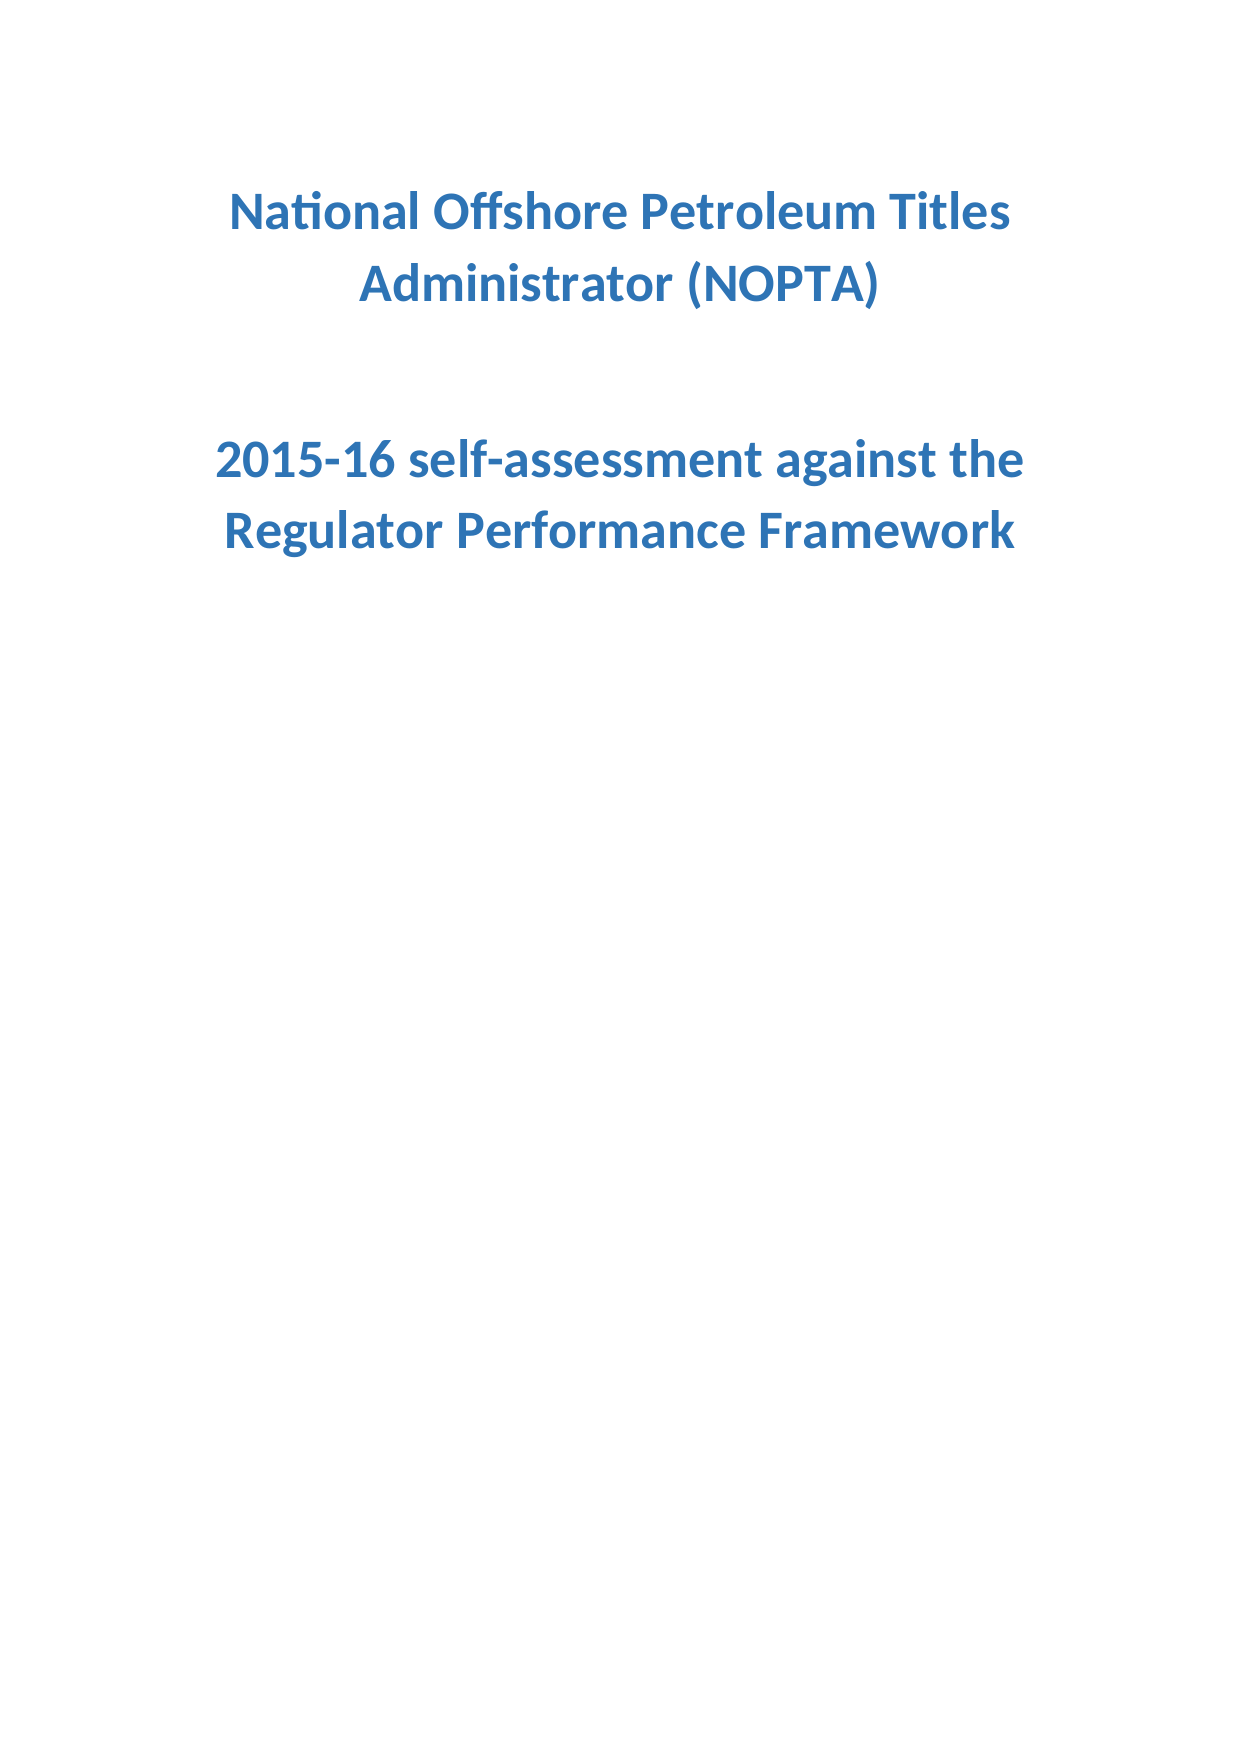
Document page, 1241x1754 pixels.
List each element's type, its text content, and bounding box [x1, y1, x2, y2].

text National Offshore Petroleum Titles Administrator (NOPTA) [150, 177, 1090, 315]
text 2015-16 self-assessment against the Regulator Performance Framework [150, 424, 1090, 562]
